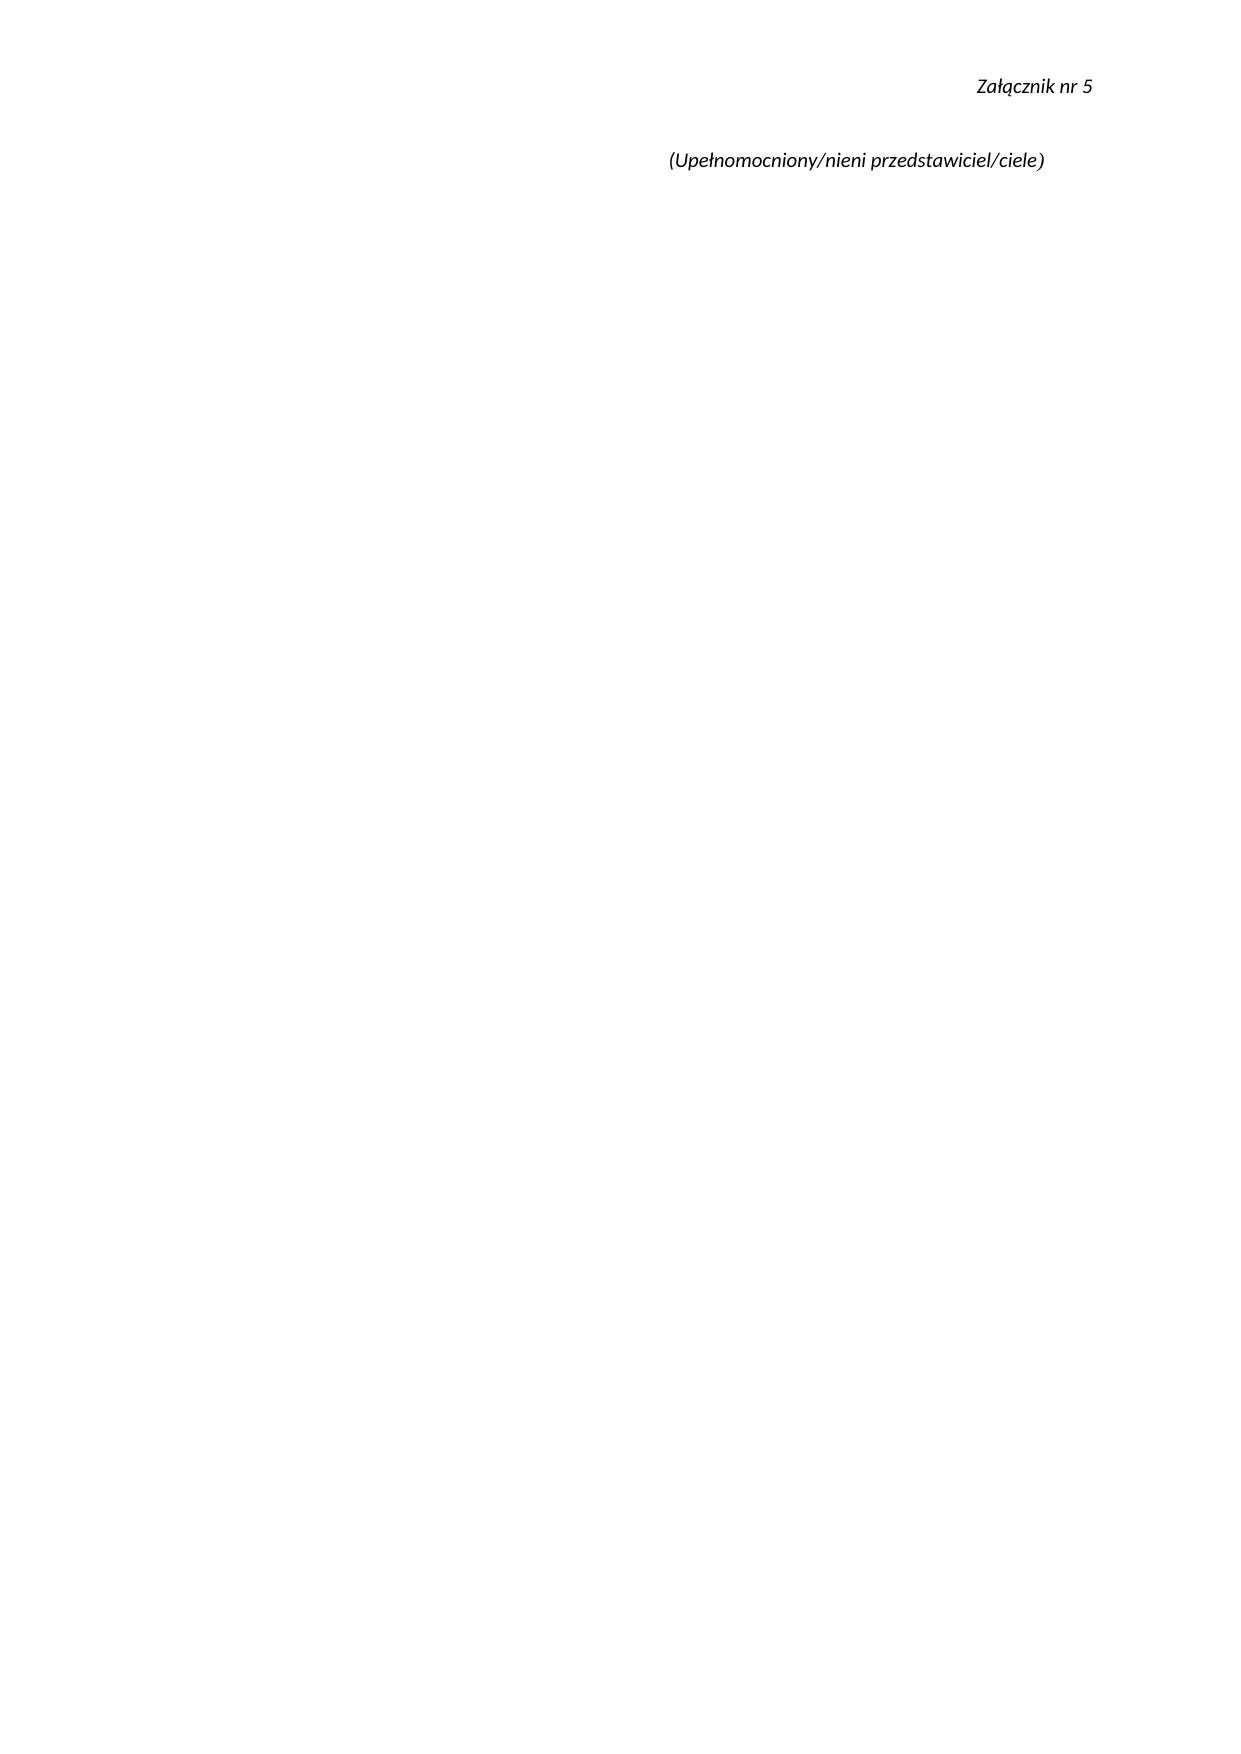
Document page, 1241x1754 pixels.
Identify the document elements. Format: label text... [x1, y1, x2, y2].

text (Upełnomocniony/nieni przedstawiciel/ciele) [620, 148, 1093, 173]
